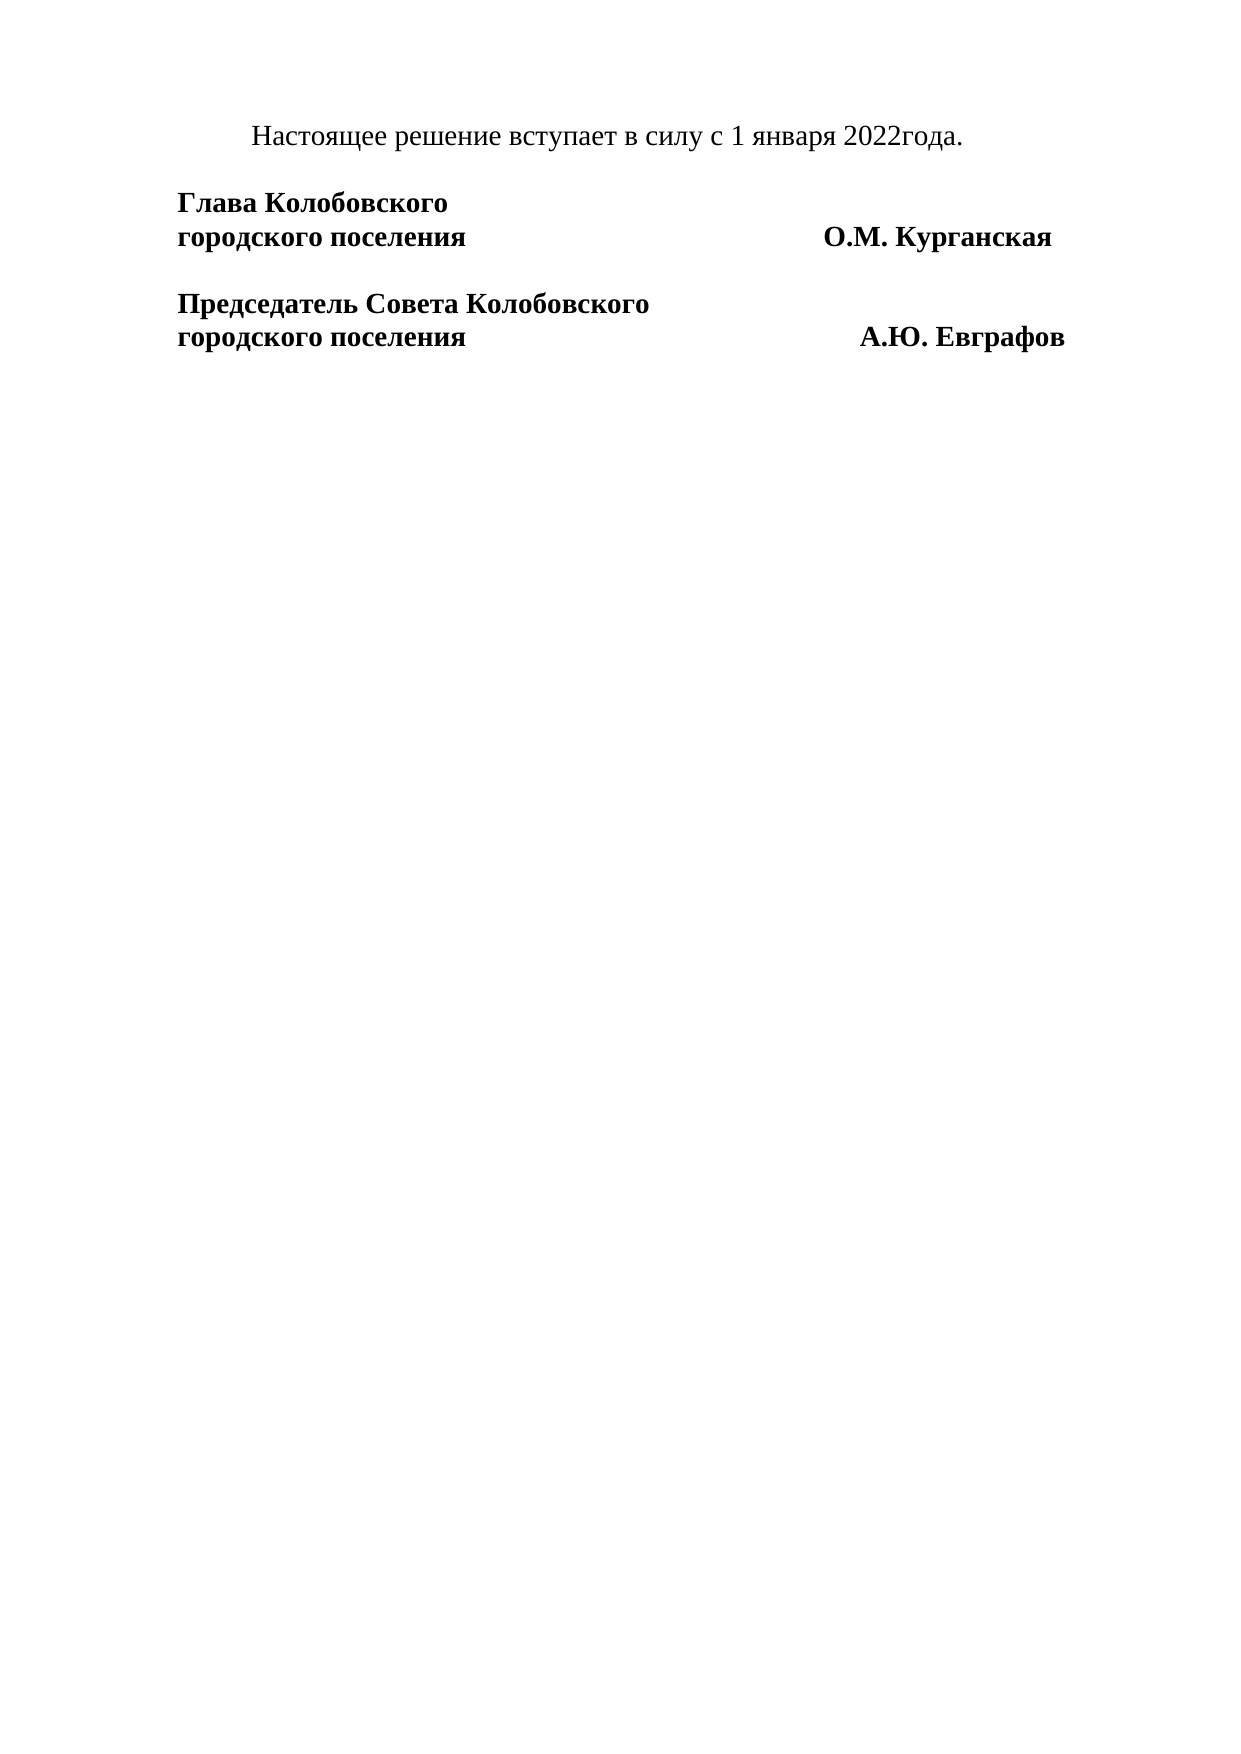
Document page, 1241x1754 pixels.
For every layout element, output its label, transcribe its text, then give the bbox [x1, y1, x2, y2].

text городского поселения О.М. Курганская [177, 219, 1152, 252]
text городского поселения А.Ю. Евграфов [177, 319, 1152, 353]
text Глава Колобовского [177, 185, 1152, 219]
text Настоящее решение вступает в силу с 1 января 2022года. [177, 118, 1152, 152]
text Председатель Совета Колобовского [177, 286, 1152, 319]
